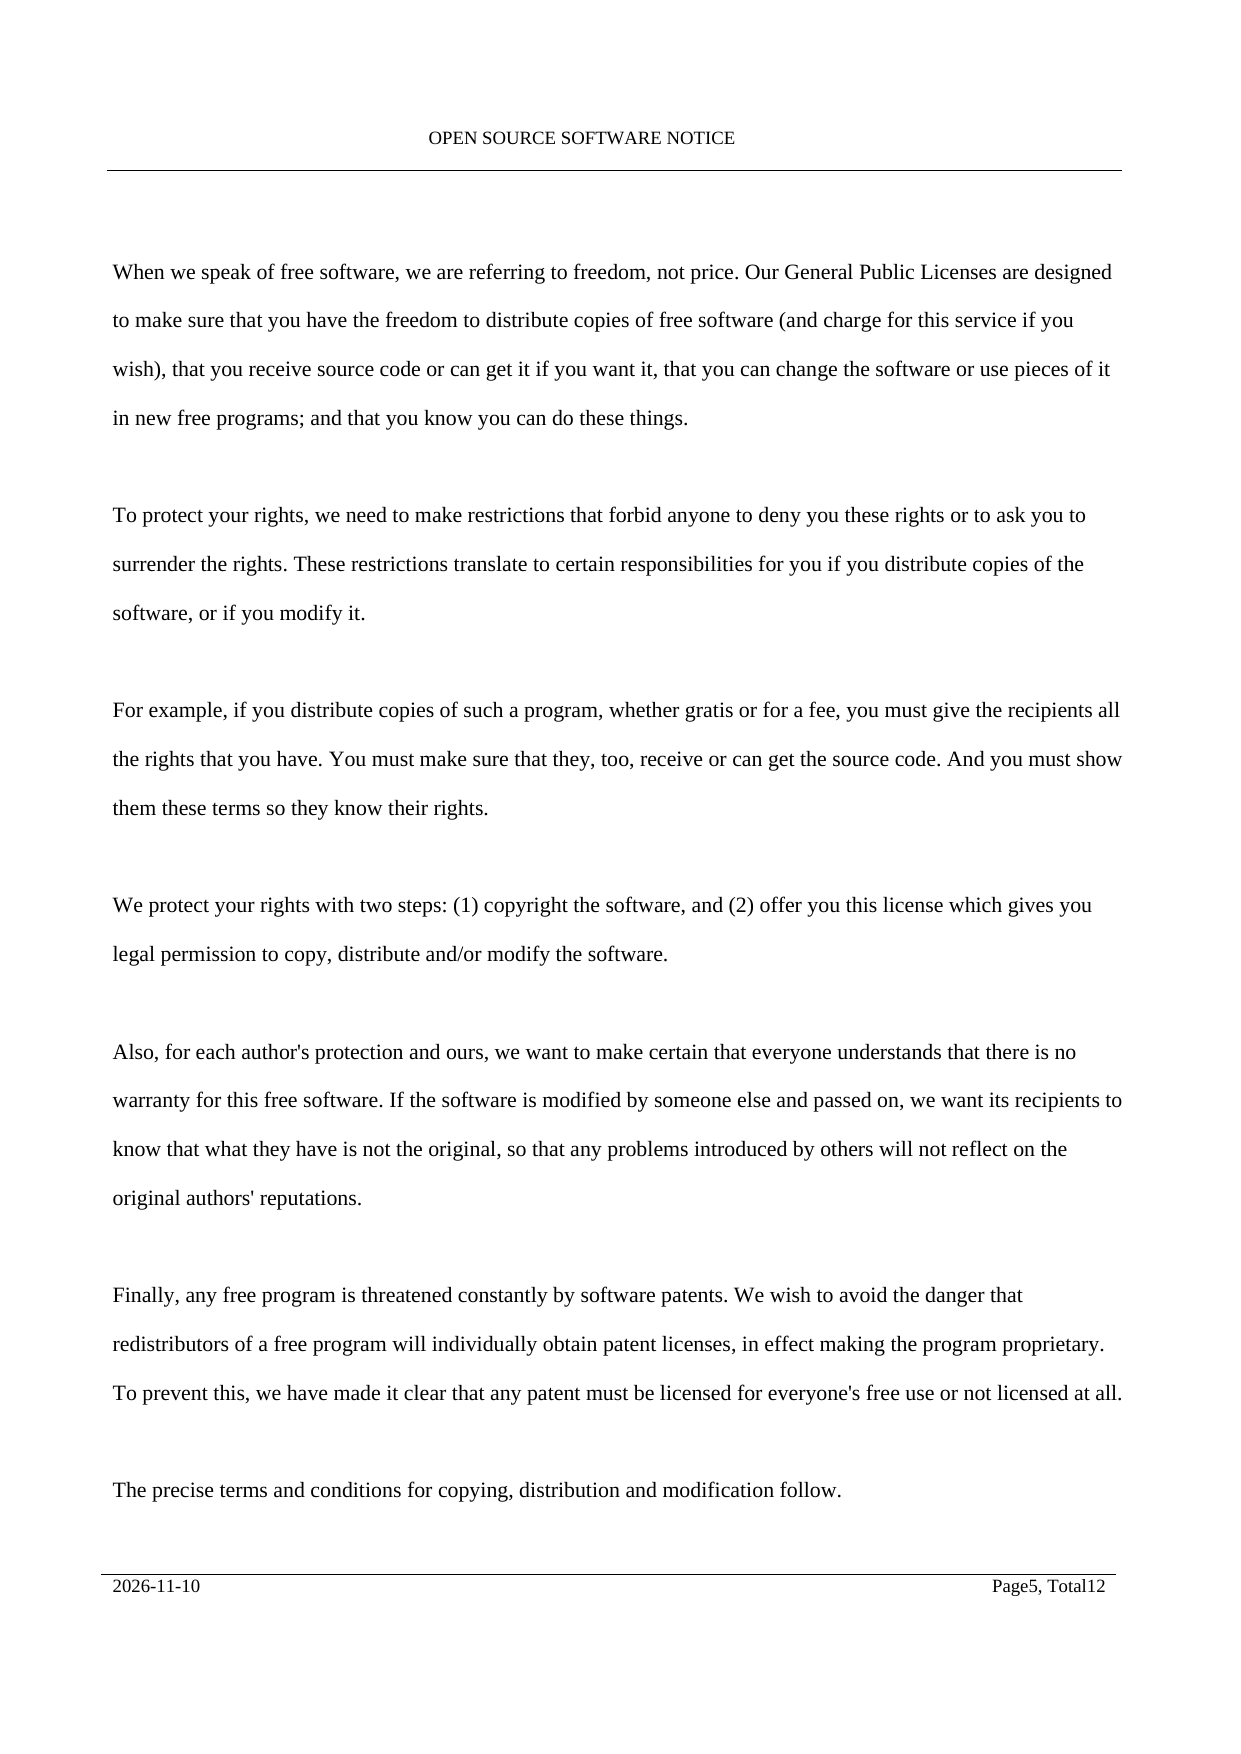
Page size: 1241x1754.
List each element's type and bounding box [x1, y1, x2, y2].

text [112, 206, 1128, 1506]
